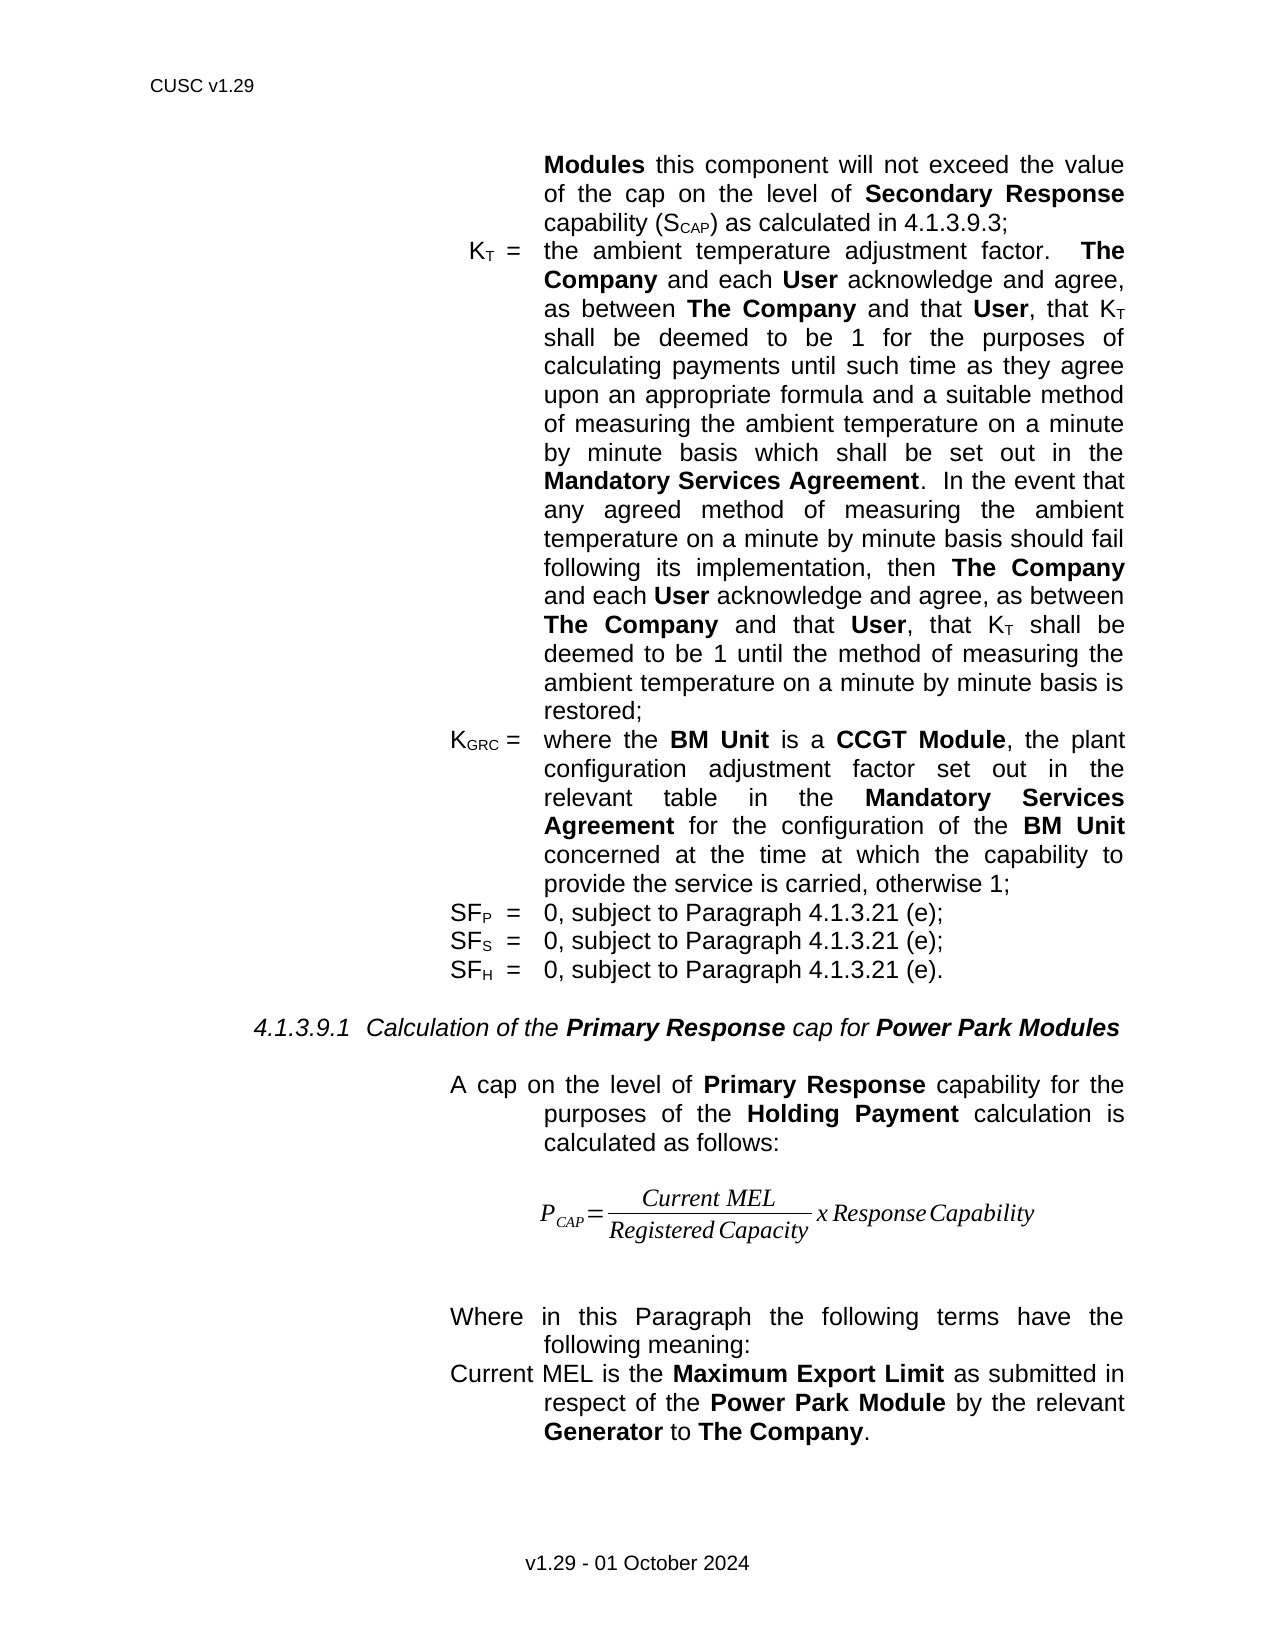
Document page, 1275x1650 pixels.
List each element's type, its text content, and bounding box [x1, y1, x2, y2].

text Current MEL is the Maximum Export Limit as submitted in respect of the Power Park Module by the relevant Generator to The Company. [450, 1359, 1125, 1445]
list Calculation of the Primary Response cap for Power Park Modules [253, 1012, 1125, 1041]
text Where in this Paragraph the following terms have the following meaning: [450, 1301, 1125, 1359]
text SFS = 0, subject to Paragraph 4.1.3.21 (e); [450, 926, 1125, 955]
text SFH = 0, subject to Paragraph 4.1.3.21 (e). [450, 955, 1125, 984]
text KT = the ambient temperature adjustment factor. The Company and each User acknowledge and agree, as between The Company and that User, that KT shall be deemed to be 1 for the purposes of calculating payments until such time as they agree upon an appropriate formula and a suitable method of measuring the ambient temperature on a minute by minute basis which shall be set out in the Mandatory Services Agreement. In the event that any agreed method of measuring the ambient temperature on a minute by minute basis should fail following its implementation, then The Company and each User acknowledge and agree, as between The Company and that User, that KT shall be deemed to be 1 until the method of measuring the ambient temperature on a minute by minute basis is restored; [225, 236, 1125, 725]
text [450, 150, 1125, 236]
text SFP = 0, subject to Paragraph 4.1.3.21 (e); [450, 897, 1125, 926]
text A cap on the level of Primary Response capability for the purposes of the Holding Payment calculation is calculated as follows: [450, 1070, 1125, 1156]
text KGRC = where the BM Unit is a CCGT Module, the plant configuration adjustment factor set out in the relevant table in the Mandatory Services Agreement for the configuration of the BM Unit concerned at the time at which the capability to provide the service is carried, otherwise 1; [450, 725, 1125, 897]
